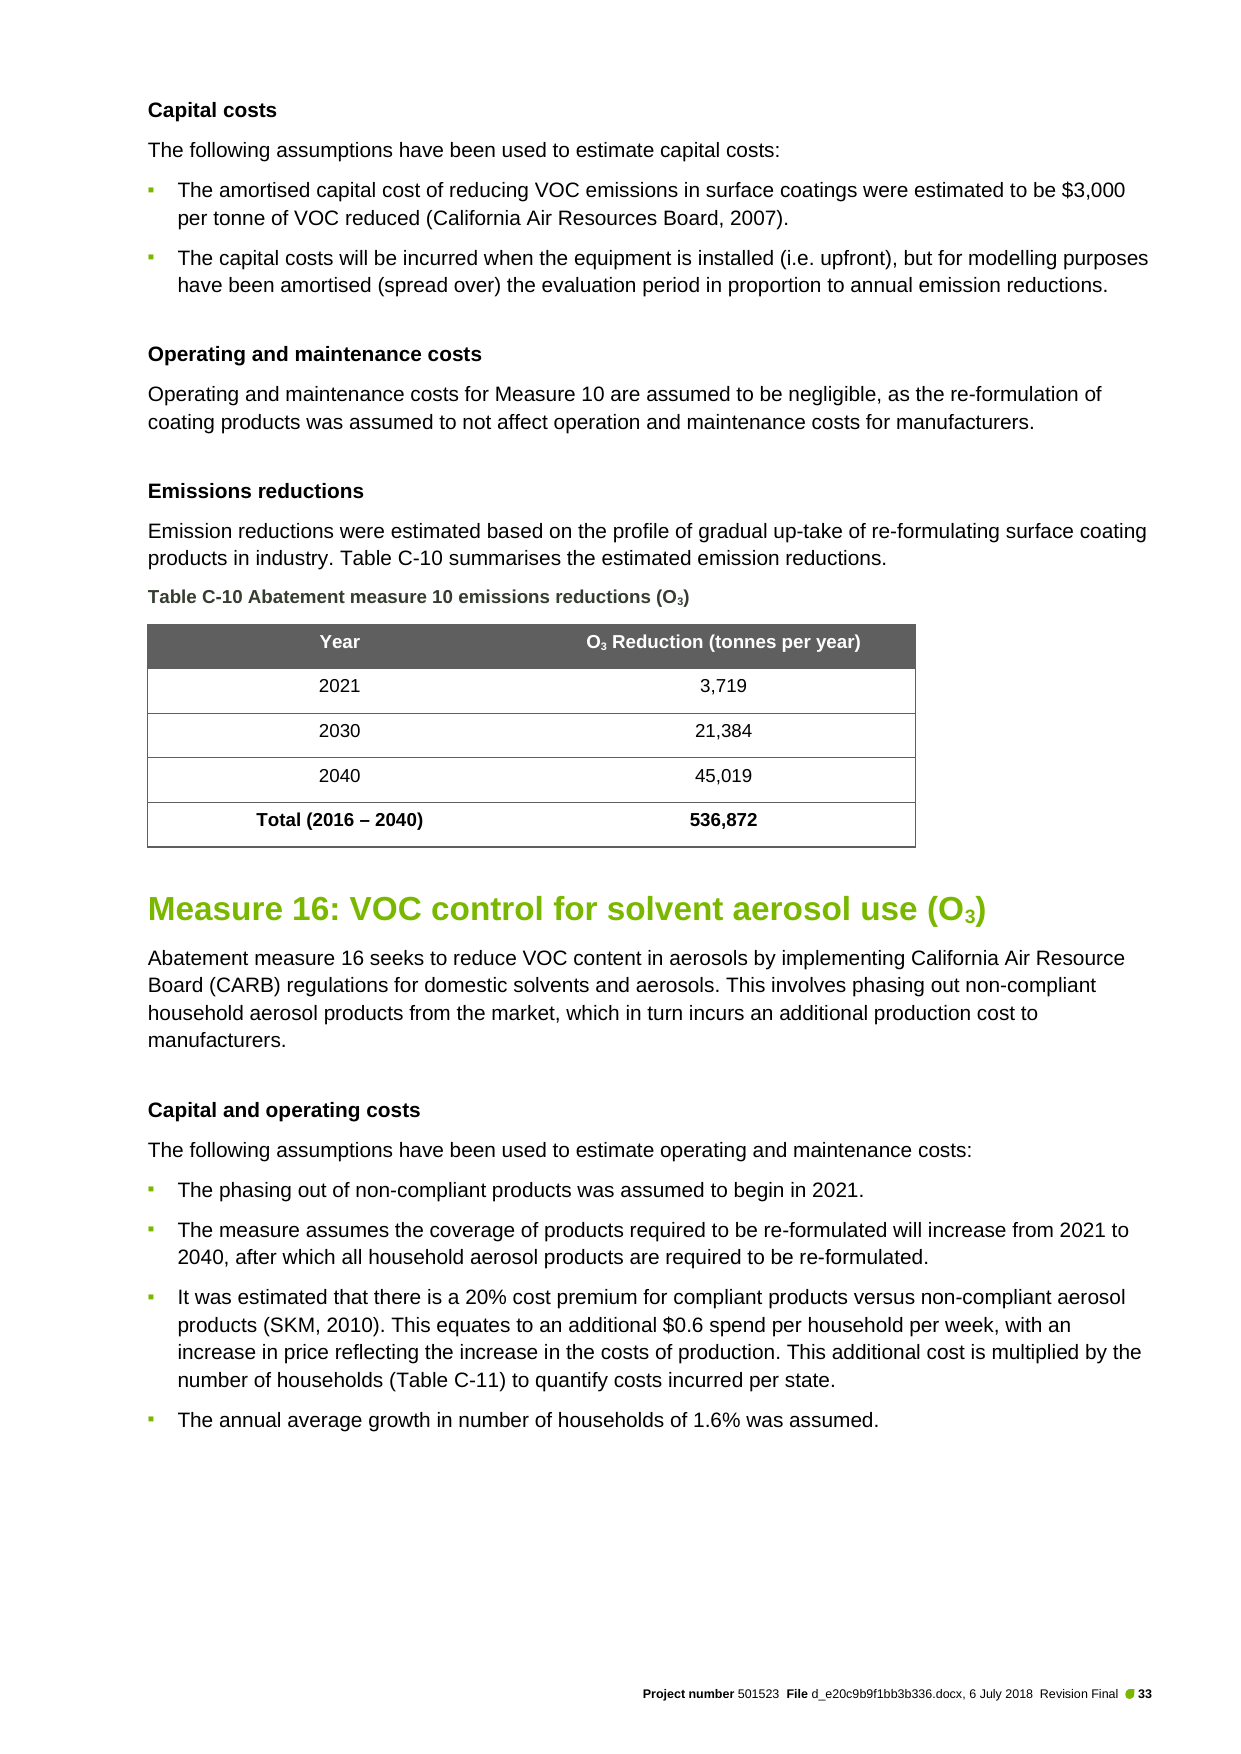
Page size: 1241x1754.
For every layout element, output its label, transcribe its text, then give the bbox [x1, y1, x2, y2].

text The measure assumes the coverage of products required to be re-formulated will increase from 2021 to 2040, after which all household aerosol products are required to be re-formulated. [148, 1217, 1152, 1269]
text Operating and maintenance costs for Measure 10 are assumed to be negligible, as the re-formulation of coating products was assumed to not affect operation and maintenance costs for manufacturers. [148, 382, 1152, 433]
subtitle Emissions reductions [148, 479, 1152, 503]
table_cell 536,872 [531, 803, 915, 846]
table_cell 3,719 [531, 669, 915, 713]
text The phasing out of non-compliant products was assumed to begin in 2021. [148, 1177, 1152, 1201]
subtitle Capital and operating costs [148, 1097, 1152, 1121]
text The amortised capital cost of reducing VOC emissions in surface coatings were estimated to be $3,000 per tonne of VOC reduced (California Air Resources Board, 2007). [148, 178, 1152, 229]
text The annual average growth in number of households of 1.6% was assumed. [148, 1407, 1152, 1431]
table_cell Total (2016 – 2040) [148, 803, 531, 846]
subtitle Capital costs [148, 98, 1152, 122]
table_cell 21,384 [531, 714, 915, 757]
table_cell 2021 [148, 669, 531, 713]
table_cell 45,019 [531, 758, 915, 802]
table_header Year [148, 625, 531, 668]
text The capital costs will be incurred when the equipment is installed (i.e. upfront), but for modelling purposes have been amortised (spread over) the evaluation period in proportion to annual emission reductions. [148, 245, 1152, 297]
text The following assumptions have been used to estimate operating and maintenance costs: [148, 1137, 1152, 1161]
text Abatement measure 16 seeks to reduce VOC content in aerosols by implementing California Air Resource Board (CARB) regulations for domestic solvents and aerosols. This involves phasing out non-compliant household aerosol products from the market, which in turn incurs an additional production cost to manufacturers. [148, 946, 1152, 1052]
subtitle Operating and maintenance costs [148, 342, 1152, 366]
table_header O3 Reduction (tonnes per year) [532, 625, 915, 668]
text The following assumptions have been used to estimate capital costs: [148, 138, 1152, 162]
table_cell 2030 [148, 714, 531, 757]
picture [1125, 1689, 1135, 1699]
table_cell 2040 [148, 758, 531, 802]
subtitle Measure 16: VOC control for solvent aerosol use (O3) [148, 889, 1152, 927]
